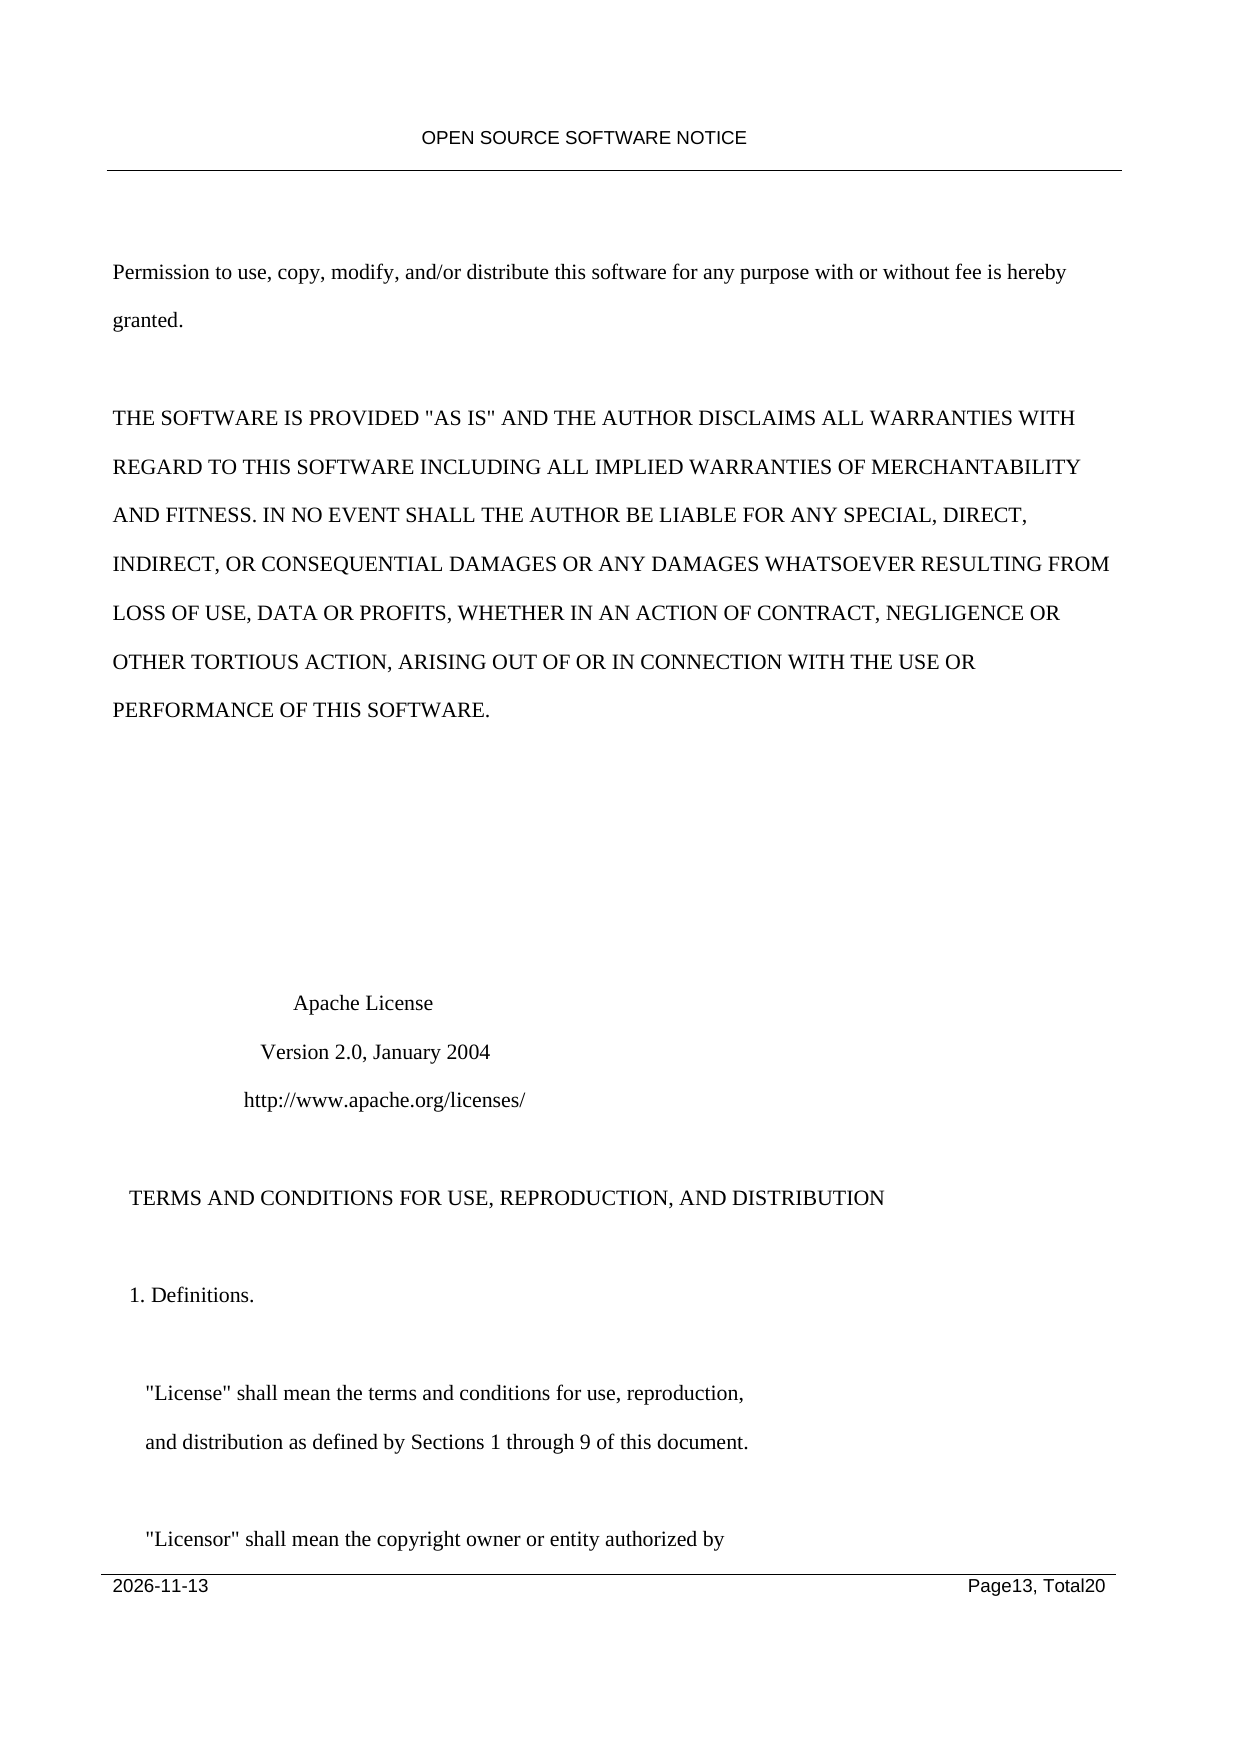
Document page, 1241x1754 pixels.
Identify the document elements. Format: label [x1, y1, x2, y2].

text [112, 206, 1128, 1555]
